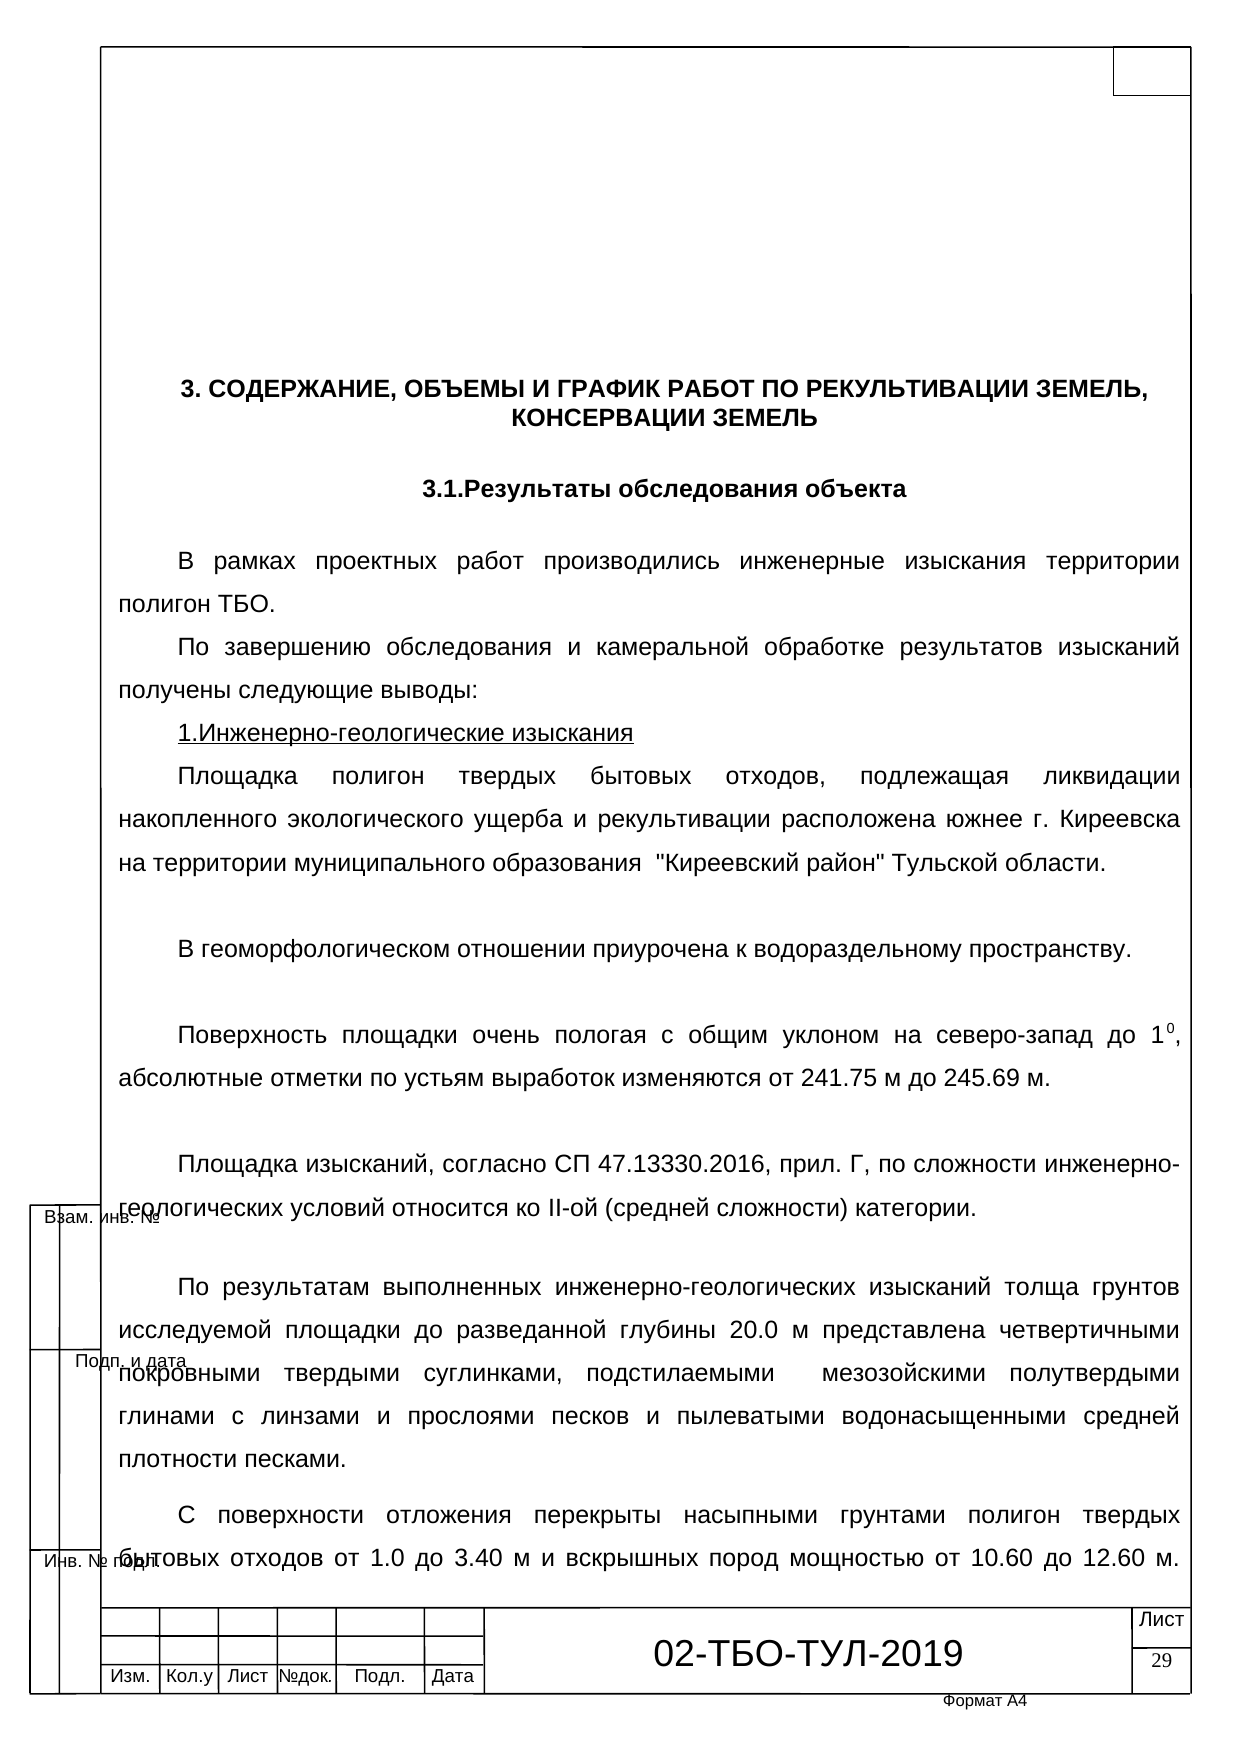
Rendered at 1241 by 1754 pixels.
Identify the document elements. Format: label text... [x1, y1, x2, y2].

subtitle 3. СОДЕРЖАНИЕ, ОБЪЕМЫ И ГРАФИК РАБОТ ПО РЕКУЛЬТИВАЦИИ ЗЕМЕЛЬ, КОНСЕРВАЦИИ ЗЕМЕЛЬ [177, 374, 1152, 431]
subtitle 3.1.Результаты обследования объекта [177, 474, 1152, 503]
text По результатам выполненных инженерно-геологических изысканий толща грунтов исследуемой площадки до разведанной глубины представлена четвертичными покровными твердыми суглинками, подстилаемыми мезозойскими полутвердыми глинами с линзами и прослоями песков и пылеватыми водонасыщенными средней плотности песками. [118, 1272, 1181, 1473]
text В геоморфологическом отношении приурочена к водораздельному пространству. [118, 934, 1181, 963]
text Площадка изысканий, согласно СП 47.13330.2016, прил. Г, по сложности инженерно-геологических условий относится ко II-ой (средней сложности) категории. [118, 1149, 1181, 1221]
text Поверхность площадки очень пологая с общим уклоном на северо-запад до 10, абсолютные отметки по устьям выработок изменяются от до . [118, 1020, 1181, 1092]
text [118, 1500, 1181, 1572]
text Площадка полигон твердых бытовых отходов, подлежащая ликвидации накопленного экологического ущерба и рекультивации расположена южнее г. Киреевска на территории муниципального образования "Киреевский район" Тульской области. [118, 761, 1181, 876]
text В рамках проектных работ производились инженерные изыскания территории полигон ТБО. [118, 546, 1181, 618]
text 1.Инженерно-геологические изыскания [118, 718, 1181, 747]
text По завершению обследования и камеральной обработке результатов изысканий получены следующие выводы: [118, 632, 1181, 704]
